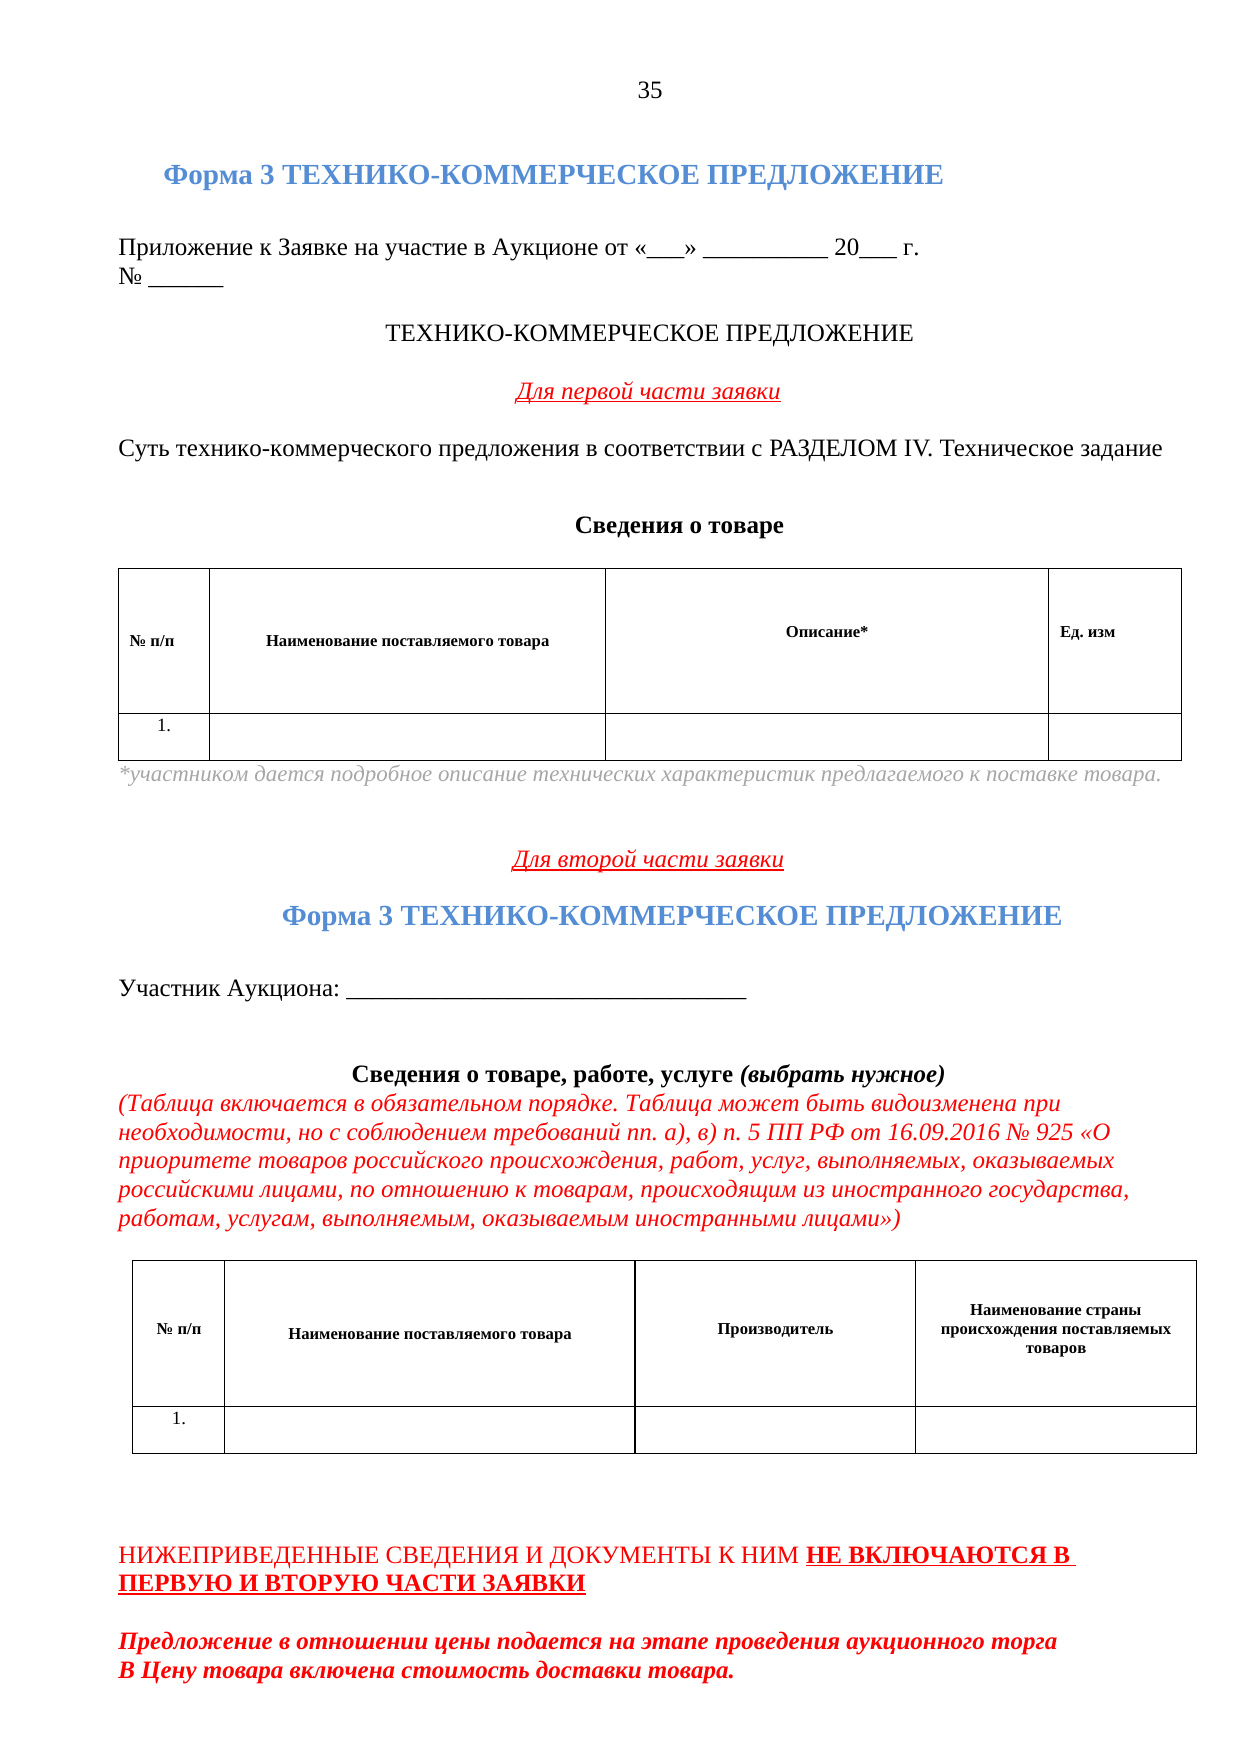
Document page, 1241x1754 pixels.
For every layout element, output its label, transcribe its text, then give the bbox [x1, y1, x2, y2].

text Форма 3 ТЕХНИКО-КОММЕРЧЕСКОЕ ПРЕДЛОЖЕНИЕ [163, 898, 1181, 932]
text *участником дается подробное описание технических характеристик предлагаемого к поставке товара. [118, 761, 1181, 787]
text Предложение в отношении цены подается на этапе проведения аукционного торга [118, 1626, 1181, 1655]
text Форма 3 ТЕХНИКО-КОММЕРЧЕСКОЕ ПРЕДЛОЖЕНИЕ [163, 157, 1181, 191]
table_cell 1. [133, 1407, 224, 1452]
table_header Eд. изм [1049, 569, 1181, 713]
text ТЕХНИКО-КОММЕРЧЕСКОЕ ПРЕДЛОЖЕНИЕ [118, 318, 1181, 347]
text В Цену товара включена стоимость доставки товара. [118, 1655, 1181, 1683]
table_header Описание* [606, 569, 1048, 713]
table_header № п/п [119, 569, 209, 713]
table_cell 1. [119, 714, 209, 759]
table_cell [606, 714, 1048, 759]
text Приложение к Заявке на участие в Аукционе от «___» __________ 20___ г. [118, 232, 1181, 261]
table_cell [636, 1407, 915, 1452]
table_header Производитель [636, 1261, 915, 1406]
text Для первой части заявки [118, 376, 1181, 405]
table_cell [225, 1407, 634, 1452]
table_cell [1049, 714, 1181, 759]
text НИЖЕПРИВЕДЕННЫЕ СВЕДЕНИЯ И ДОКУМЕНТЫ К НИМ НЕ ВКЛЮЧАЮТСЯ В ПЕРВУЮ И ВТОРУЮ ЧАСТИ ЗАЯВКИ [118, 1540, 1181, 1597]
table_header № п/п [133, 1261, 224, 1406]
text № ______ [118, 261, 1181, 290]
text (Таблица включается в обязательном порядке. Таблица может быть видоизменена при необходимости, но с соблюдением требований пп. а), в) п. 5 ПП РФ от 16.09.2016 № 925 «О приоритете товаров российского происхождения, работ, услуг, выполняемых, оказываемых российскими лицами, по отношению к товарам, происходящим из иностранного государства, работам, услугам, выполняемым, оказываемым иностранными лицами») [118, 1088, 1181, 1232]
table_cell [916, 1407, 1196, 1452]
table_header Наименование страны происхождения поставляемых товаров [916, 1261, 1196, 1406]
table_cell [210, 714, 605, 759]
text Для второй части заявки [118, 844, 1181, 873]
text Участник Аукциона: ________________________________ [118, 973, 1181, 1002]
text Суть технико-коммерческого предложения в соответствии с РАЗДЕЛОМ IV. Техническое задание [118, 433, 1181, 462]
table_header Наименование поставляемого товара [210, 569, 605, 713]
text Сведения о товаре, работе, услуге (выбрать нужное) [118, 1059, 1181, 1088]
text Сведения о товаре [118, 510, 1181, 539]
table_header Наименование поставляемого товара [225, 1261, 634, 1406]
